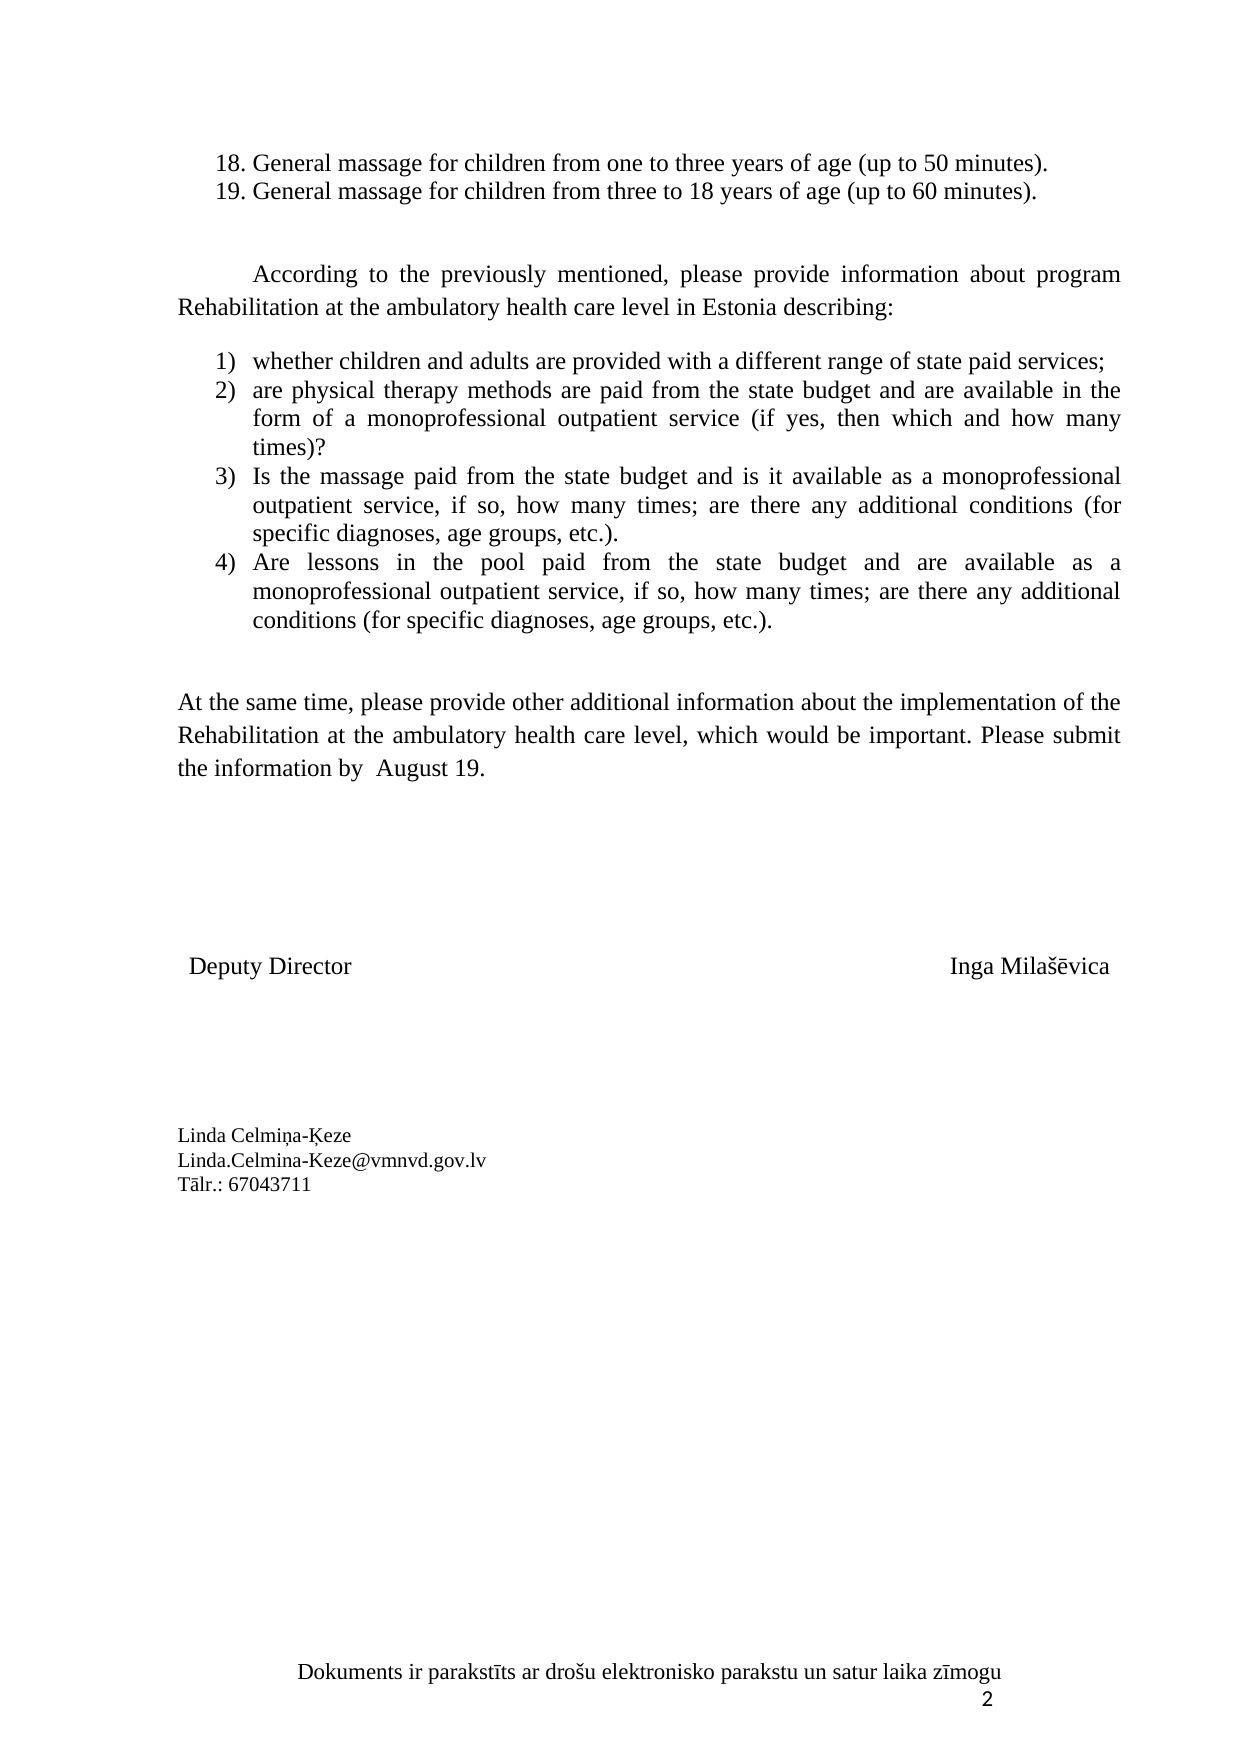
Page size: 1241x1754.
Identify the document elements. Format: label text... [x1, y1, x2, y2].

list General massage for children from three to 18 years of age (up to 60 minutes). [215, 176, 1122, 205]
text Tālr.: 67043711 [177, 1172, 1122, 1196]
list whether children and adults are provided with a different range of state paid services; [215, 346, 1122, 375]
text At the same time, please provide other additional information about the implementation of the Rehabilitation at the ambulatory health care level, which would be important. Please submit the information by August 19. [177, 687, 1122, 782]
list are physical therapy methods are paid from the state budget and are available in the form of a monoprofessional outpatient service (if yes, then which and how many times)? [215, 375, 1122, 461]
list General massage for children from one to three years of age (up to 50 minutes). [215, 148, 1122, 176]
table_header Deputy Director [177, 951, 649, 1066]
text According to the previously mentioned, please provide information about program Rehabilitation at the ambulatory health care level in Estonia describing: [177, 259, 1122, 321]
text Linda.Celmina-Keze@vmnvd.gov.lv [177, 1147, 1122, 1172]
text Linda Celmiņa-Ķeze [177, 1123, 1122, 1147]
table_header Inga Milašēvica [649, 951, 1121, 1066]
list Are lessons in the pool paid from the state budget and are available as a monoprofessional outpatient service, if so, how many times; are there any additional conditions (for specific diagnoses, age groups, etc.). [215, 547, 1122, 633]
list Is the massage paid from the state budget and is it available as a monoprofessional outpatient service, if so, how many times; are there any additional conditions (for specific diagnoses, age groups, etc.). [215, 461, 1122, 547]
